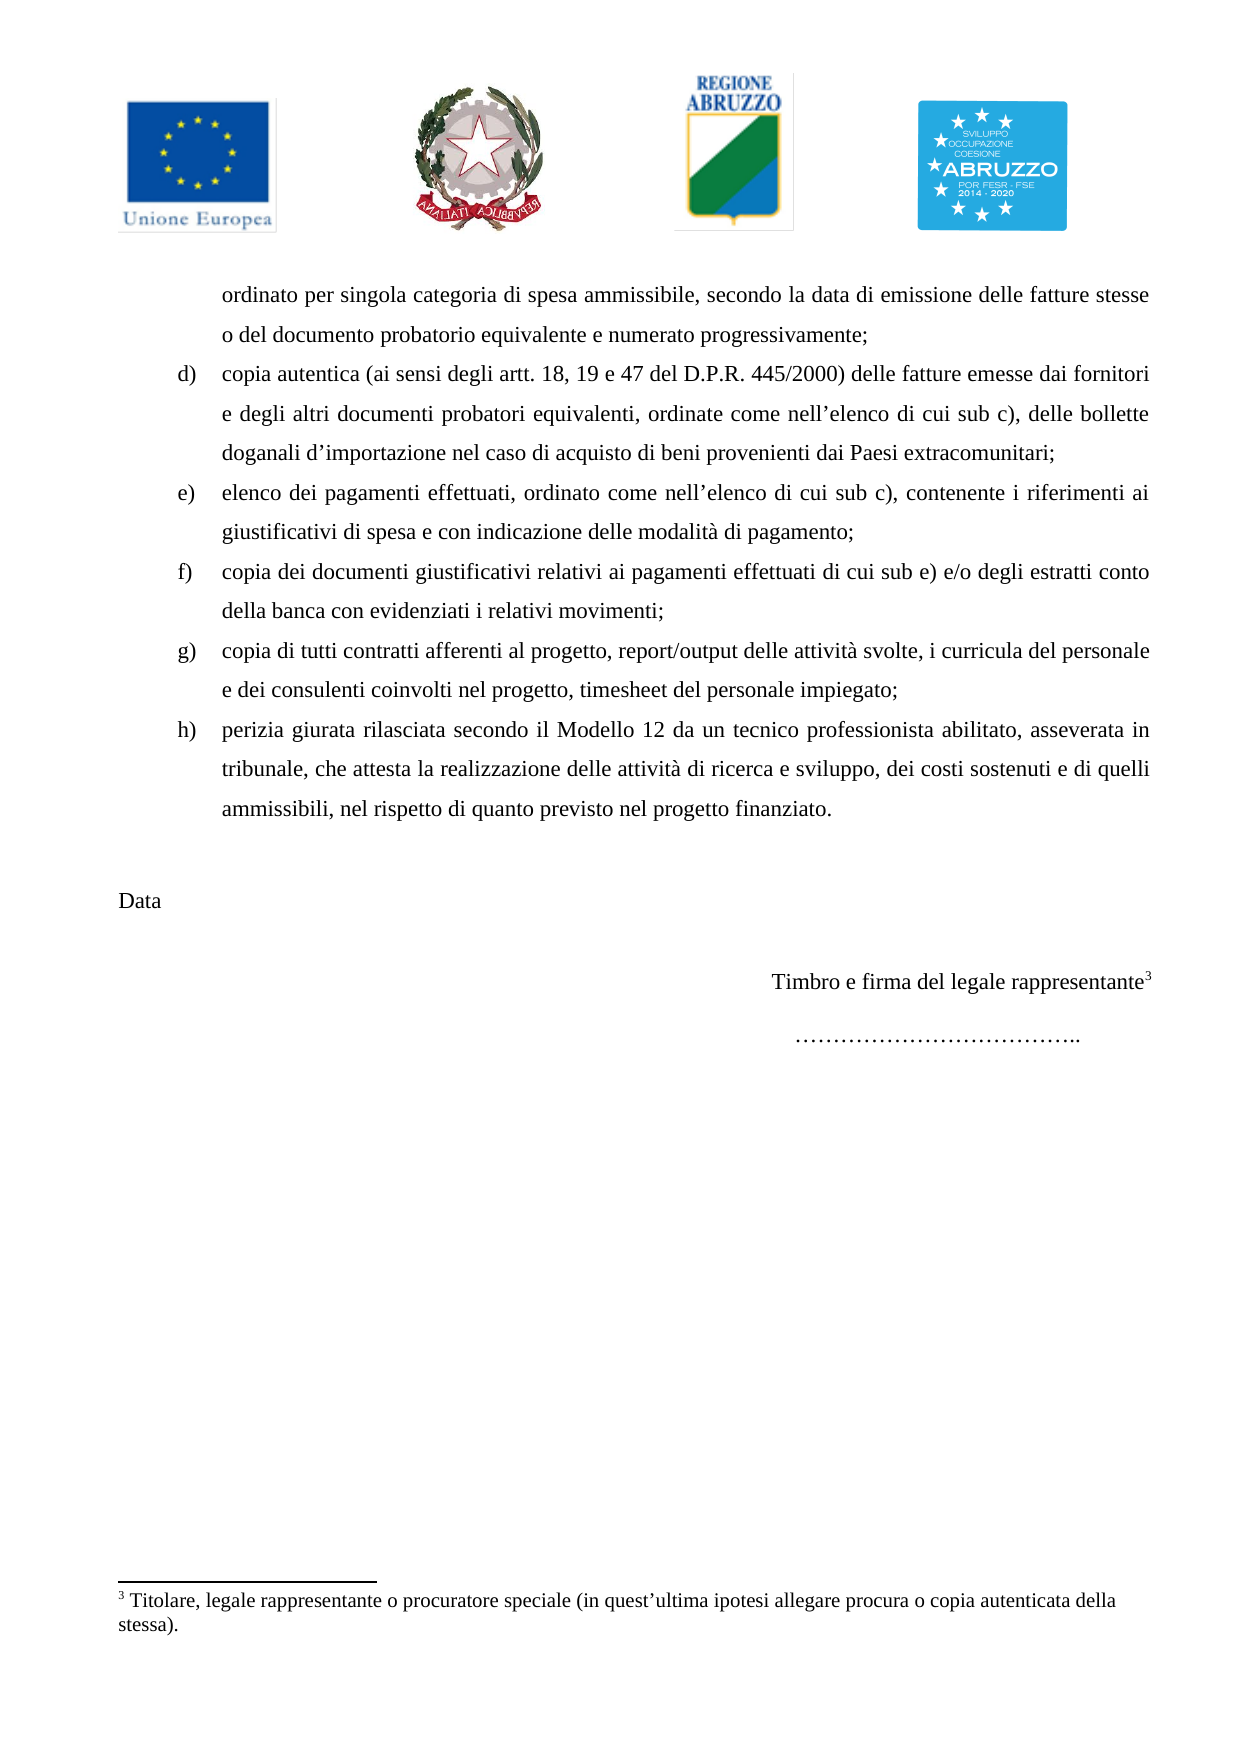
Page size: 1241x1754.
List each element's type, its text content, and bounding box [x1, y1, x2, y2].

text Timbro e firma del legale rappresentante [118, 968, 1152, 994]
picture [118, 98, 278, 234]
list copia di tutti contratti afferenti al progetto, report/output delle attività svolte, i curricula del personale e dei consulenti coinvolti nel progetto, timesheet del personale impiegato; [177, 637, 1152, 702]
picture [412, 83, 546, 234]
text ……………………………….. [118, 1021, 1152, 1047]
list elenco dei pagamenti effettuati, ordinato come nell’elenco di cui sub c), contenente i riferimenti ai giustificativi di spesa e con indicazione delle modalità di pagamento; [177, 479, 1152, 544]
picture [674, 73, 796, 234]
text Data [118, 887, 1152, 913]
list copia dei documenti giustificativi relativi ai pagamenti effettuati di cui sub e) e/o degli estratti conto della banca con evidenziati i relativi movimenti; [177, 558, 1152, 623]
list perizia giurata rilasciata secondo il Modello 12 da un tecnico professionista abilitato, asseverata in tribunale, che attesta la realizzazione delle attività di ricerca e sviluppo, dei costi sostenuti e di quelli ammissibili, nel rispetto di quanto previsto nel progetto finanziato. [177, 716, 1152, 821]
list copia autentica (ai sensi degli artt. 18, 19 e 47 del D.P.R. 445/2000) delle fatture emesse dai fornitori e degli altri documenti probatori equivalenti, ordinate come nell’elenco di cui sub c), delle bollette doganali d’importazione nel caso di acquisto di beni provenienti dai Paesi extracomunitari; [177, 360, 1152, 466]
